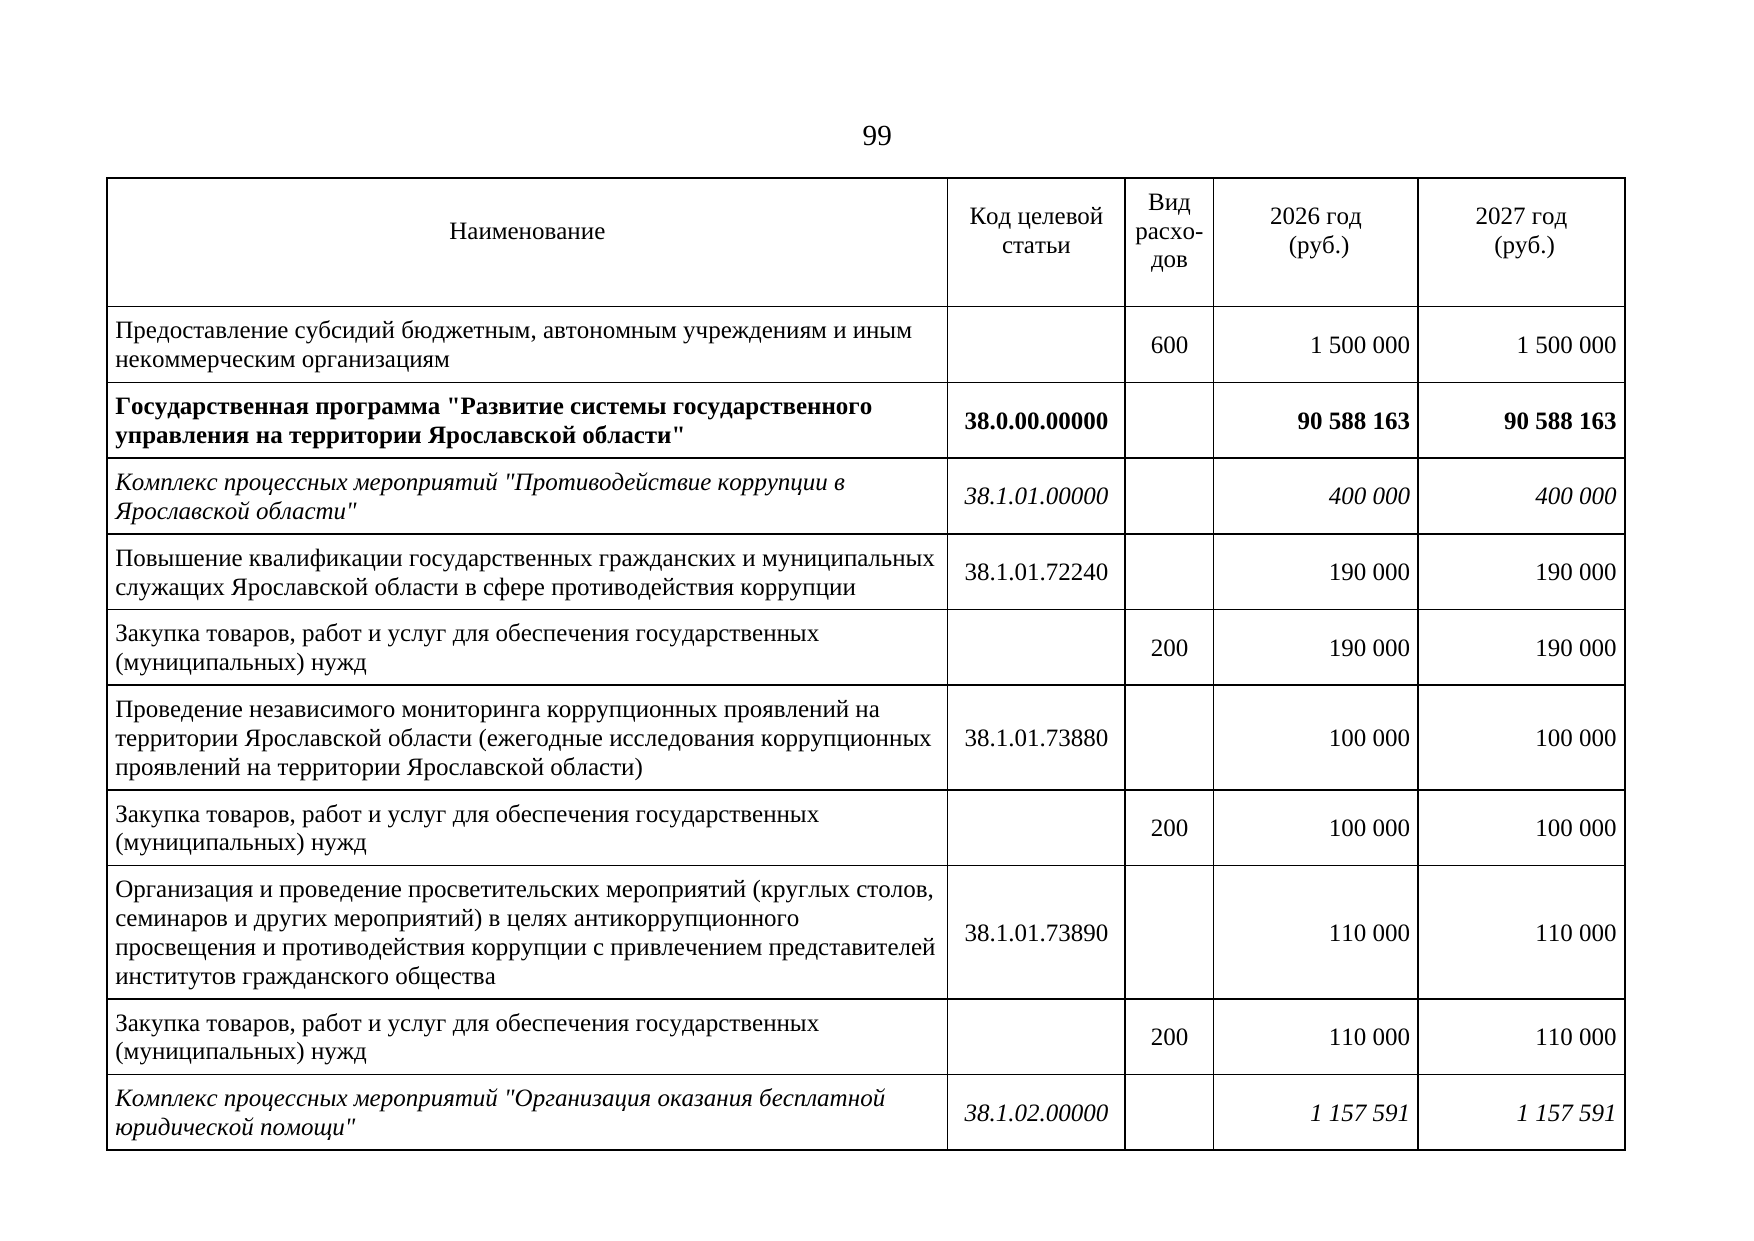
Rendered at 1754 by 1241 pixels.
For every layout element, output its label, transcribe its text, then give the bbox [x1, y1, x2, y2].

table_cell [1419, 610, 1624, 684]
table_header Вид расхо-дов [1126, 179, 1213, 306]
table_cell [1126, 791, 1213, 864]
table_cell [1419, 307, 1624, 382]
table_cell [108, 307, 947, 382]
table_header Код целевой статьи [948, 179, 1124, 306]
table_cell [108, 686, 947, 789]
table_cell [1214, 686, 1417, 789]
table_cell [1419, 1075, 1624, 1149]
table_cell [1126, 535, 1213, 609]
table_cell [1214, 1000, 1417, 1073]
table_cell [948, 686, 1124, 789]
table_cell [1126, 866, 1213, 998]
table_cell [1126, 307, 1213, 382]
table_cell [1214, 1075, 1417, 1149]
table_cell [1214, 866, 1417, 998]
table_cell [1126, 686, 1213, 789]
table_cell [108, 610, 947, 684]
table_header 2027 год (руб.) [1419, 179, 1624, 306]
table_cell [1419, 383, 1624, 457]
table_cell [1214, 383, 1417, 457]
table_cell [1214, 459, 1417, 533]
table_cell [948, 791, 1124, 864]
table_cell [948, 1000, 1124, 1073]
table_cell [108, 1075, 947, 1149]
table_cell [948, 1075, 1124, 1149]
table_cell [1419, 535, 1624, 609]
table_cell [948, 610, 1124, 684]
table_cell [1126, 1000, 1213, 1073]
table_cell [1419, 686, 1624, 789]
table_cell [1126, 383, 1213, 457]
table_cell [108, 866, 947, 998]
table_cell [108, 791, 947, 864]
table_header 2026 год (руб.) [1214, 179, 1417, 306]
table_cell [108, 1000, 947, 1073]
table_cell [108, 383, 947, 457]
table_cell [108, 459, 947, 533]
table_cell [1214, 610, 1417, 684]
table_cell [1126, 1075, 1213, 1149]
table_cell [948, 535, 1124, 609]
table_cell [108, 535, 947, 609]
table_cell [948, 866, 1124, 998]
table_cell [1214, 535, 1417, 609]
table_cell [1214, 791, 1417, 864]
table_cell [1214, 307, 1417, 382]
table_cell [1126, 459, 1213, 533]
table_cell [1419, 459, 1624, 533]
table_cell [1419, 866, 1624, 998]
table_header Наименование [108, 179, 947, 306]
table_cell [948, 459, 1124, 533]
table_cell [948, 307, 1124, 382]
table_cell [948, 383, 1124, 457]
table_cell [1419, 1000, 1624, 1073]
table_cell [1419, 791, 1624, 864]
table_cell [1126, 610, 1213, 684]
